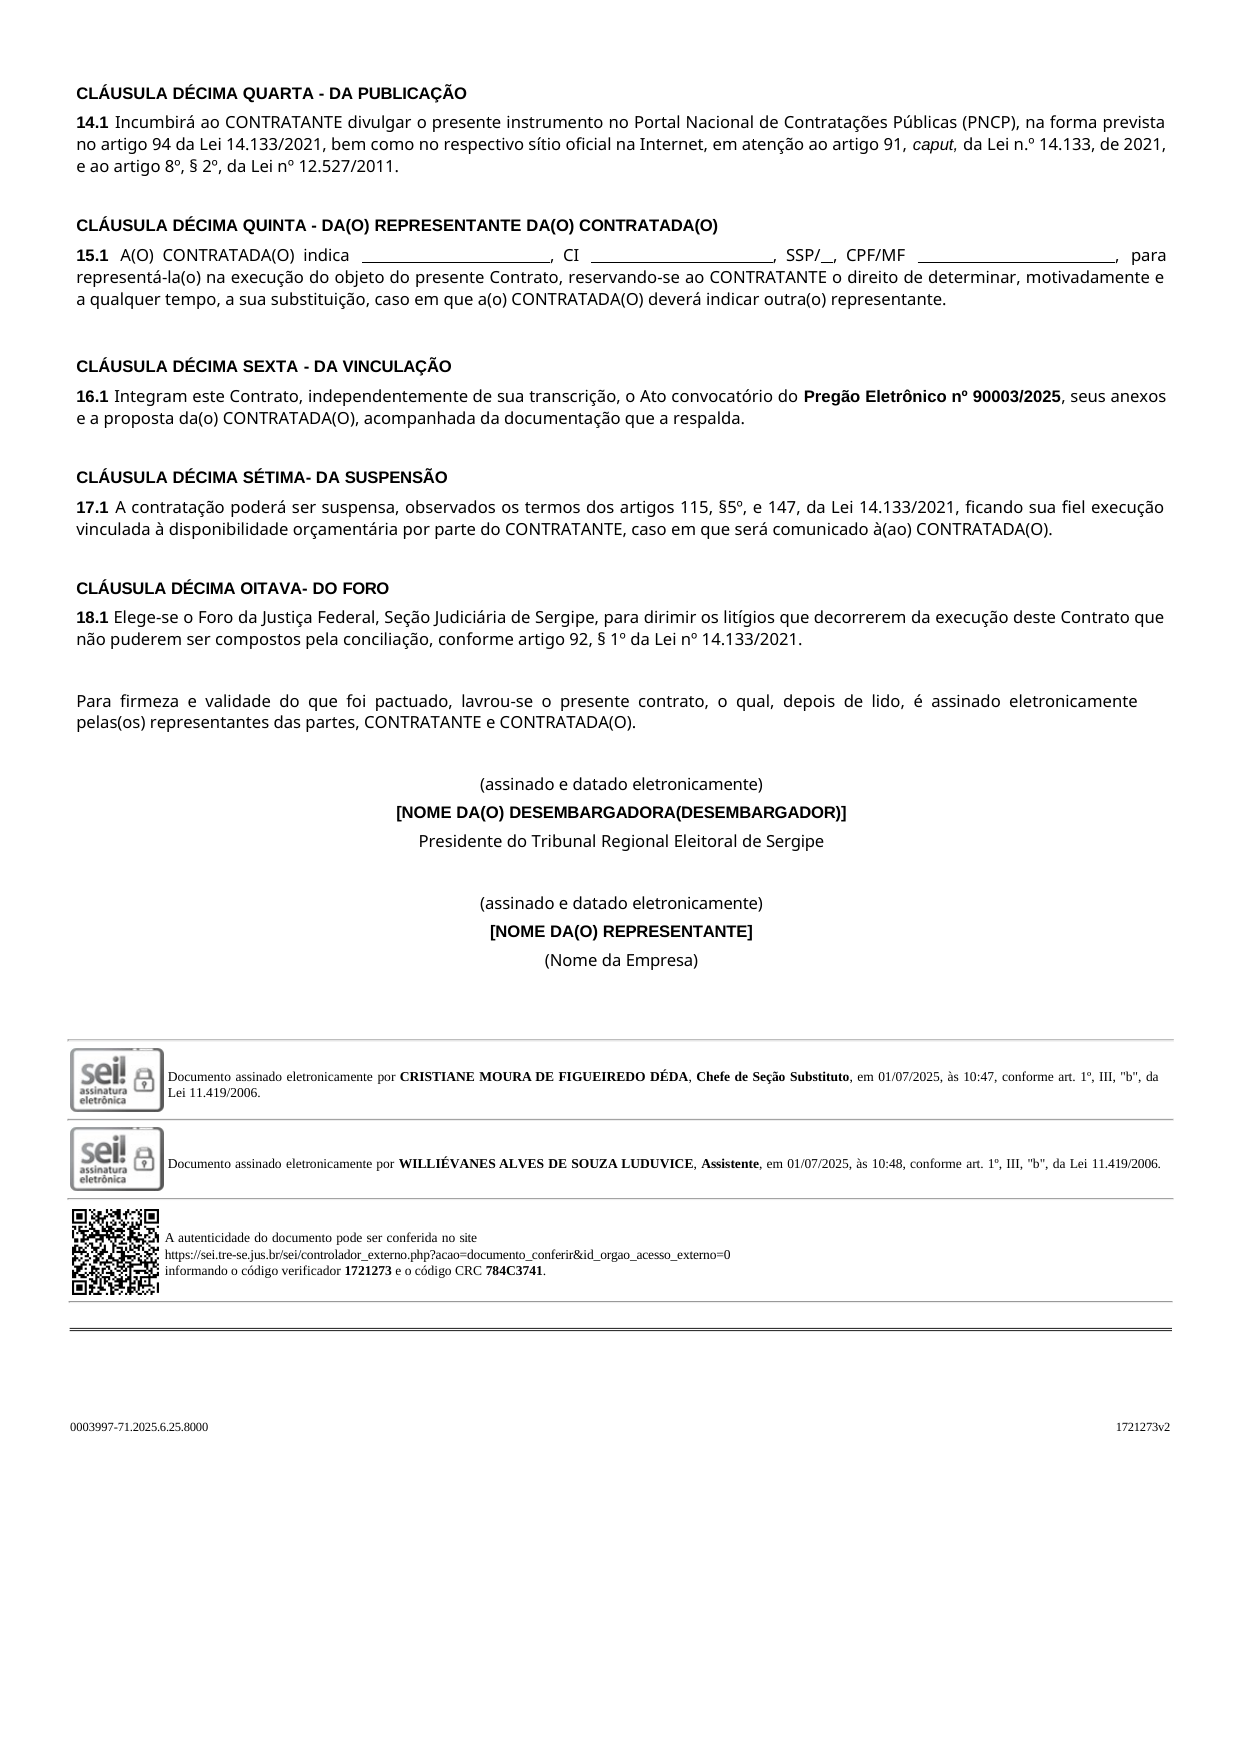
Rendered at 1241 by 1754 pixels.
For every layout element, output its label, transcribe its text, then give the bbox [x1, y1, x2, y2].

text (Nome da Empresa) [59, 949, 1183, 972]
list Incumbirá ao CONTRATANTE divulgar o presente instrumento no Portal Nacional de Contratações Públicas (PNCP), na forma prevista no artigo 94 da Lei 14.133/2021, bem como no respectivo sítio oficial na Internet, em atenção ao artigo 91, caput, da Lei n.º 14.133, de 2021, e ao artigo 8º, § 2º, da Lei nº 12.527/2011. [76, 111, 1167, 178]
list Elege-se o Foro da Justiça Federal, Seção Judiciária de Sergipe, para dirimir os litígios que decorrerem da execução deste Contrato que não puderem ser compostos pela conciliação, conforme artigo 92, § 1º da Lei nº 14.133/2021. [76, 606, 1167, 650]
text (assinado e datado eletronicamente) [59, 891, 1183, 914]
picture [70, 1048, 164, 1112]
subtitle [NOME DA(O) DESEMBARGADORA(DESEMBARGADOR)] [59, 803, 1183, 822]
list Integram este Contrato, independentemente de sua transcrição, o Ato convocatório do Pregão Eletrônico nº 90003/2025, seus anexos e a proposta da(o) CONTRATADA(O), acompanhada da documentação que a respalda. [76, 385, 1167, 429]
subtitle [NOME DA(O) REPRESENTANTE] [59, 922, 1183, 941]
text 0003997-71.2025.6.25.8000 1721273v2 [70, 1420, 1196, 1434]
list A contratação poderá ser suspensa, observados os termos dos artigos 115, §5º, e 147, da Lei 14.133/2021, ficando sua fiel execução vinculada à disponibilidade orçamentária por parte do CONTRATANTE, caso em que será comunicado à(ao) CONTRATADA(O). [76, 496, 1167, 540]
text (assinado e datado eletronicamente) [59, 772, 1183, 795]
subtitle CLÁUSULA DÉCIMA OITAVA- DO FORO [76, 578, 1196, 598]
picture [70, 1127, 164, 1191]
list A(O) CONTRATADA(O) indica , CI , SSP/ , CPF/MF , para representá-la(o) na execução do objeto do presente Contrato, reservando-se ao CONTRATANTE o direito de determinar, motivadamente e a qualquer tempo, a sua substituição, caso em que a(o) CONTRATADA(O) deverá indicar outra(o) representante. [76, 243, 1167, 310]
text Para firmeza e validade do que foi pactuado, lavrou-se o presente contrato, o qual, depois de lido, é assinado eletronicamente pelas(os) representantes das partes, CONTRATANTE e CONTRATADA(O). [76, 689, 1196, 734]
text Presidente do Tribunal Regional Eleitoral de Sergipe [59, 830, 1183, 853]
subtitle CLÁUSULA DÉCIMA QUARTA - DA PUBLICAÇÃO [76, 83, 1196, 103]
subtitle CLÁUSULA DÉCIMA SEXTA - DA VINCULAÇÃO [76, 357, 1196, 376]
subtitle CLÁUSULA DÉCIMA SÉTIMA- DA SUSPENSÃO [76, 468, 1196, 487]
picture [72, 1209, 159, 1295]
subtitle CLÁUSULA DÉCIMA QUINTA - DA(O) REPRESENTANTE DA(O) CONTRATADA(O) [76, 216, 1196, 235]
